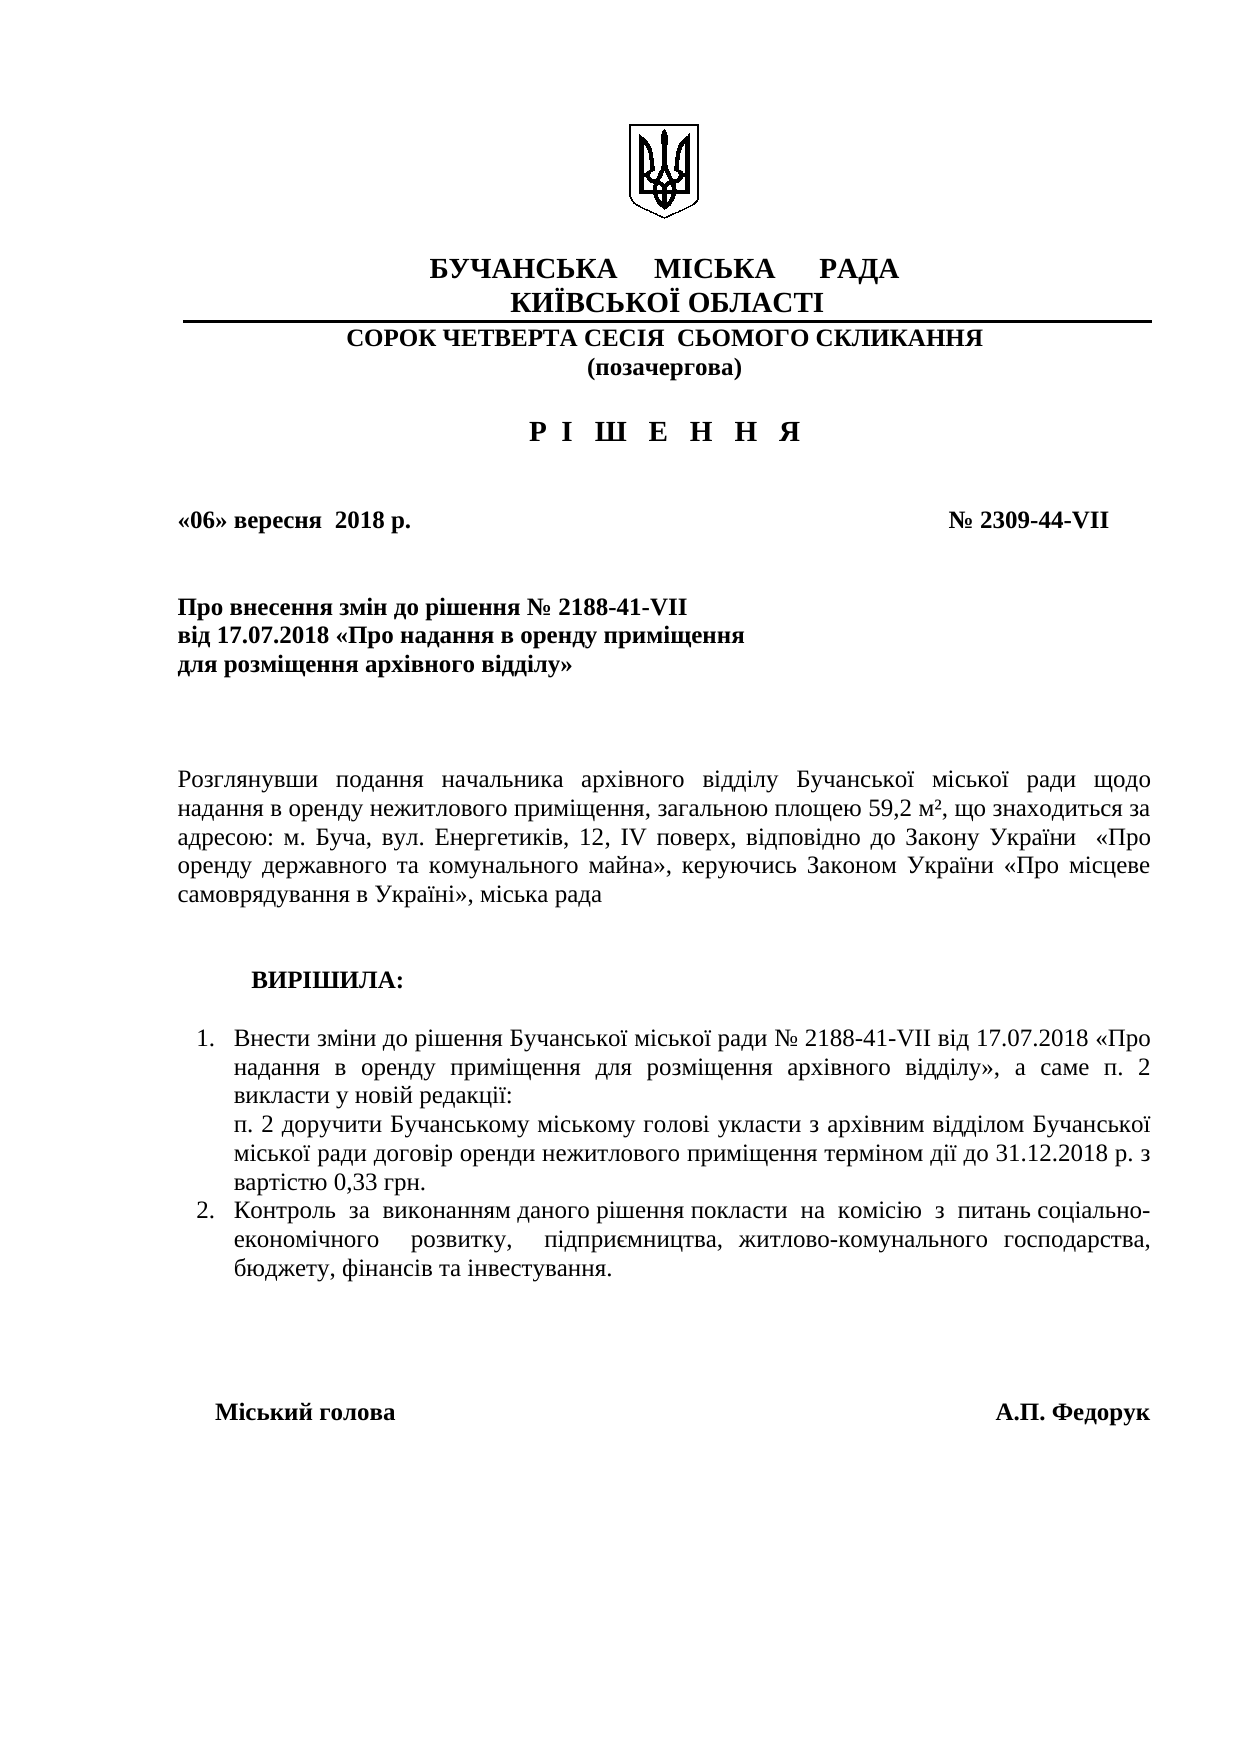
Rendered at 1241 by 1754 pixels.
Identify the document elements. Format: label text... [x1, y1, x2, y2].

text БУЧАНСЬКА МІСЬКА РАДА [177, 251, 1152, 285]
text СОРОК ЧЕТВЕРТА СЕСІЯ СЬОМОГО СКЛИКАННЯ [177, 323, 1152, 352]
text Міський голова А.П. Федорук [215, 1397, 1152, 1426]
text КИЇВСЬКОЇ ОБЛАСТІ [183, 285, 1152, 320]
text Р І Ш Е Н Н Я [177, 414, 1152, 448]
text п. 2 доручити Бучанському міському голові укласти з архівним відділом Бучанської міської ради договір оренди нежитлового приміщення терміном дії до 31.12.2018 р. з вартістю 0,33 грн. [233, 1109, 1152, 1196]
text Розглянувши подання начальника архівного відділу Бучанської міської ради щодо надання в оренду нежитлового приміщення, загальною площею 59,2 м², що знаходиться за адресою: м. Буча, вул. Енергетиків, 12, IV поверх, відповідно до Закону України «Про оренду державного та комунального майна», керуючись Законом України «Про місцеве самоврядування в Україні», міська рада [177, 764, 1152, 908]
list Контроль за виконанням даного рішення покласти на комісію з питань соціально-економічного розвитку, підприємництва, житлово-комунального господарства, бюджету, фінансів та інвестування. [196, 1196, 1152, 1282]
text «06» вересня 2018 р. № 2309-44-VII [177, 506, 1152, 534]
list Внести зміни до рішення Бучанської міської ради № 2188-41-VII від 17.07.2018 «Про надання в оренду приміщення для розміщення архівного відділу», а саме п. 2 викласти у новій редакції: [196, 1023, 1152, 1109]
text від 17.07.2018 «Про надання в оренду приміщення [177, 621, 1152, 649]
text Про внесення змін до рішення № 2188-41-VII [177, 592, 1152, 621]
text для розміщення архівного відділу» [177, 649, 1152, 678]
text ВИРІШИЛА: [177, 966, 1152, 994]
text (позачергова) [177, 352, 1152, 381]
